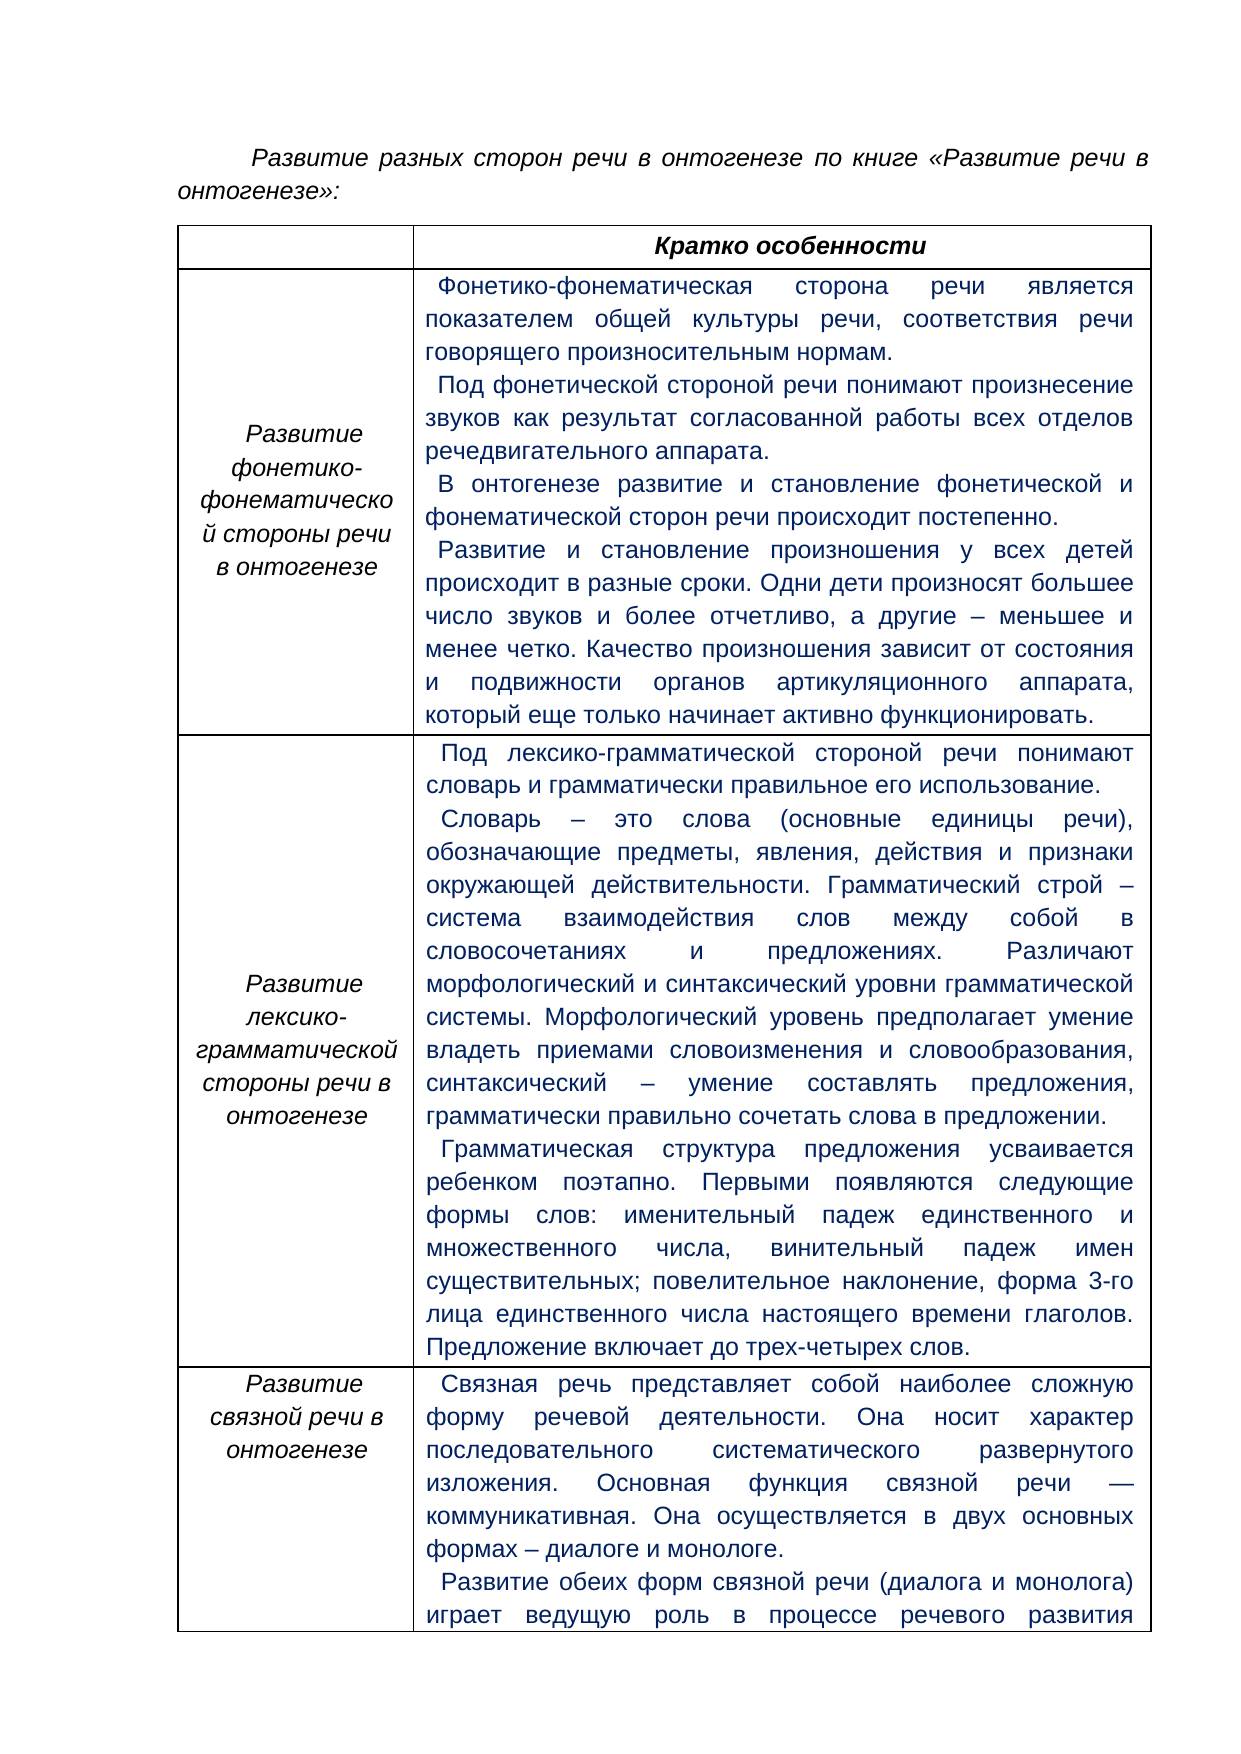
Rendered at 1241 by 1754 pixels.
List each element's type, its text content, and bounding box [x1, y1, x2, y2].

table_cell Развитие фонетико-фонематической стороны речи в онтогенезе [179, 270, 413, 734]
table_cell Развитие лексико-грамматической стороны речи в онтогенезе [179, 736, 413, 1366]
table_cell Фонетико-фонематическая сторона речи является показателем общей культуры речи, соответствия речи говорящего произносительным нормам. Под фонетической стороной речи понимают произнесение звуков как результат согласованной работы всех отделов речедвигательного аппарата. В онтогенезе развитие и становление фонетической и фонематической сторон речи происходит постепенно. Развитие и становление произношения у всех детей происходит в разные сроки. Одни дети произносят большее число звуков и более отчетливо, а другие – меньшее и менее четко. Качество произношения зависит от состояния и подвижности органов артикуляционного аппарата, который еще только начинает активно функционировать. [414, 270, 1150, 734]
table_header Кратко особенности [414, 226, 1150, 268]
table_cell Под лексико-грамматической стороной речи понимают словарь и грамматически правильное его использование. Словарь – это слова (основные единицы речи), обозначающие предметы, явления, действия и признаки окружающей действительности. Грамматический строй – система взаимодействия слов между собой в словосочетаниях и предложениях. Различают морфологический и синтаксический уровни грамматической системы. Морфологический уровень предполагает умение владеть приемами словоизменения и словообразования, синтаксический – умение составлять предложения, грамматически правильно сочетать слова в предложении. Грамматическая структура предложения усваивается ребенком поэтапно. Первыми появляются следующие формы слов: именительный падеж единственного и множественного числа, винительный падеж имен существительных; повелительное наклонение, форма 3-го лица единственного числа настоящего времени глаголов. Предложение включает до трех-четырех слов. [414, 736, 1150, 1366]
text Развитие разных сторон речи в онтогенезе по книге «Развитие речи в онтогенезе»: [177, 143, 1152, 205]
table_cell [414, 1368, 1150, 1631]
table_header [179, 226, 413, 268]
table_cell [179, 1368, 413, 1631]
